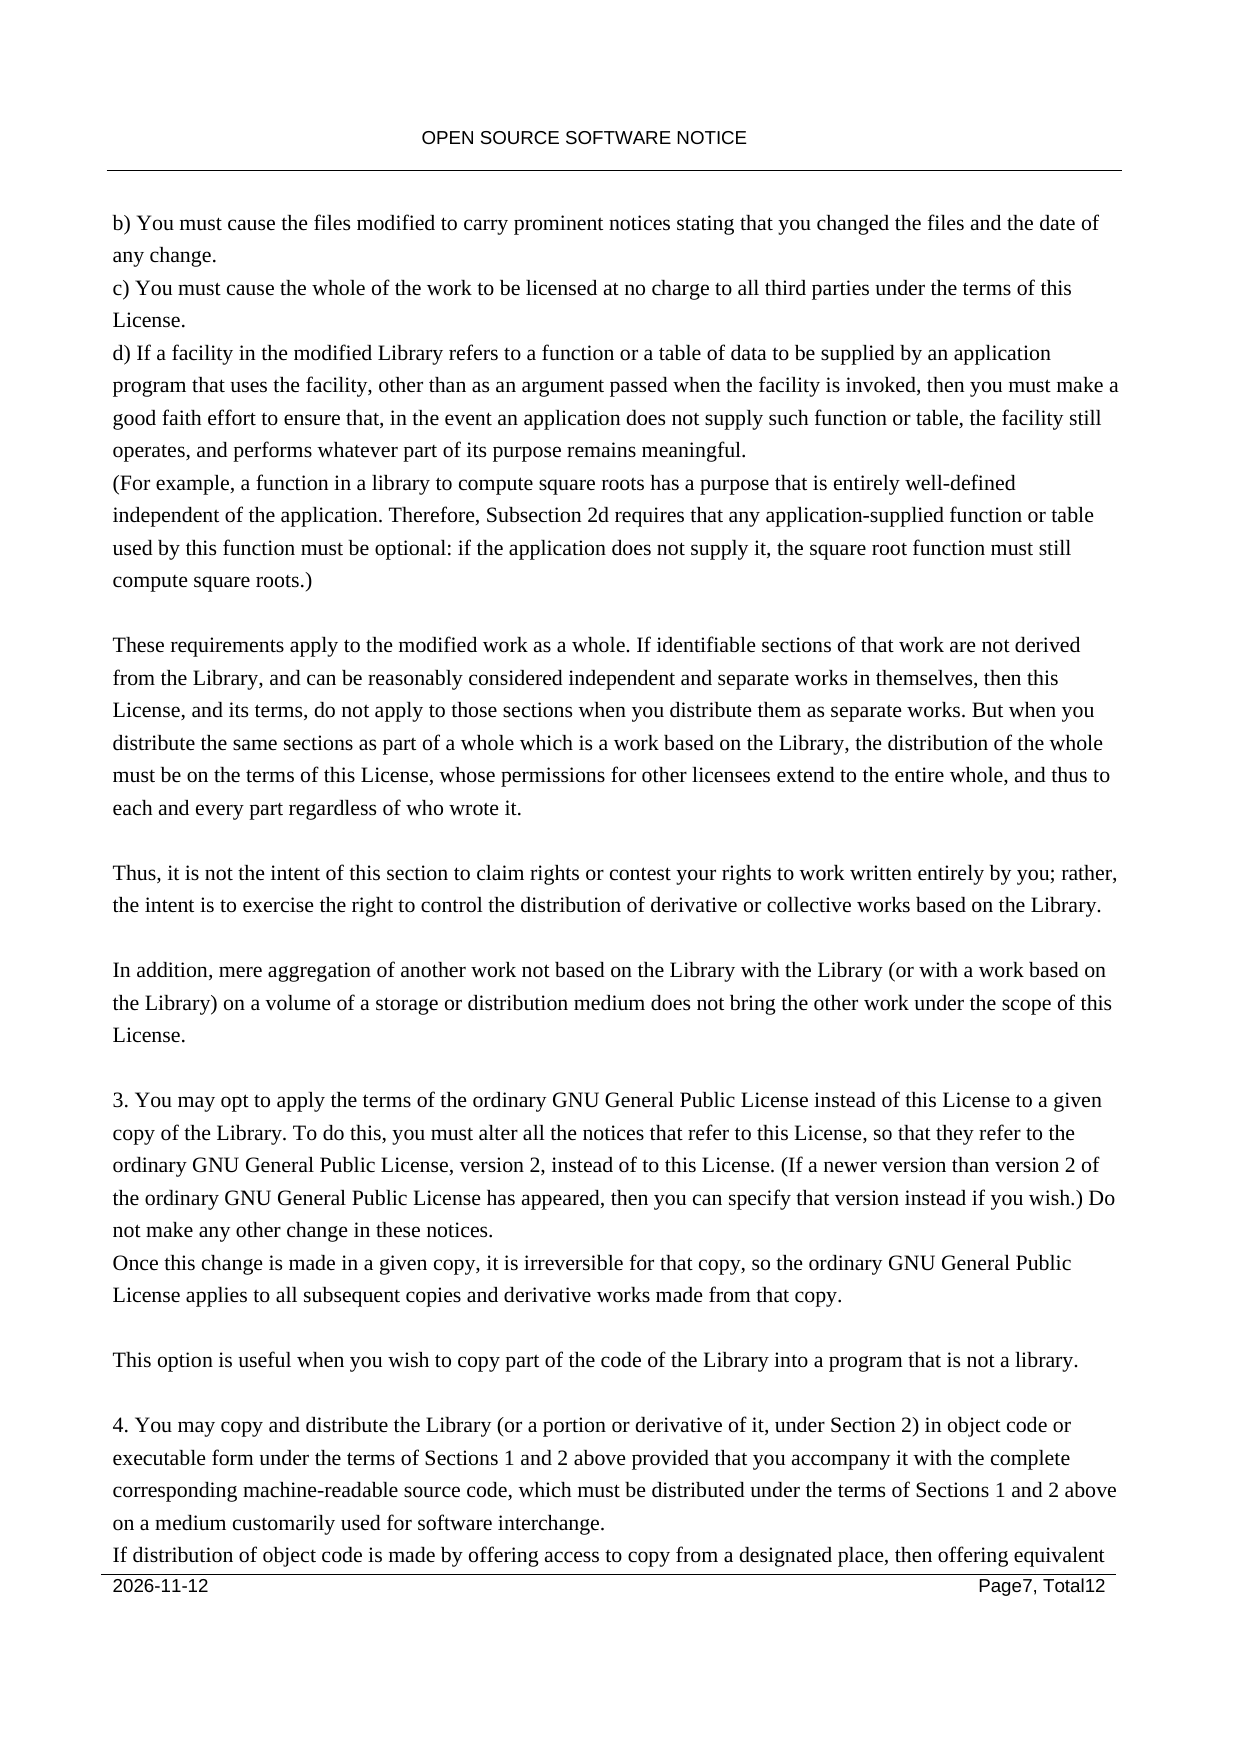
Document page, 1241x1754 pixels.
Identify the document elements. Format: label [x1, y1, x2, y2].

text [112, 206, 1128, 1571]
